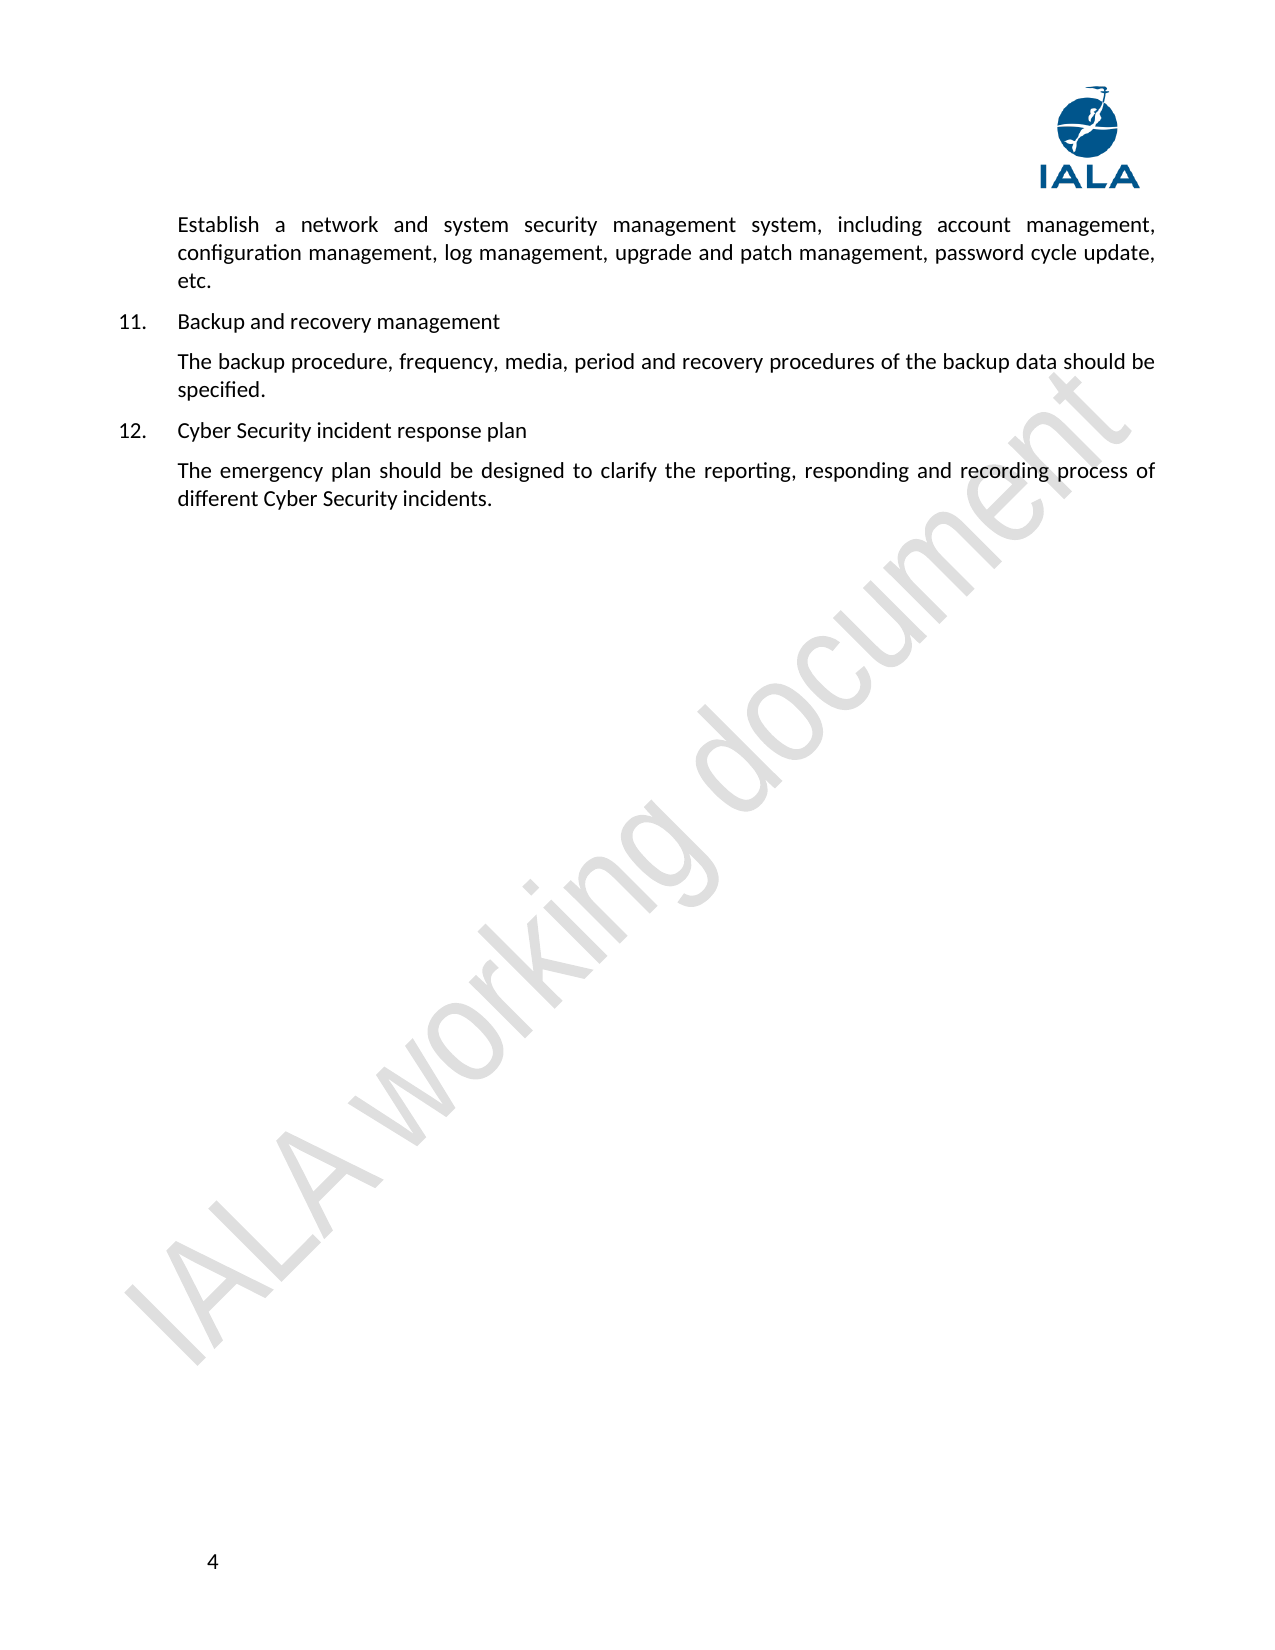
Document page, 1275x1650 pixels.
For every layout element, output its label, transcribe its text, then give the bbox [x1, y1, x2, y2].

list Backup and recovery management [118, 307, 1157, 335]
text Establish a network and system security management system, including account management, configuration management, log management, upgrade and patch management, password cycle update, etc. [177, 210, 1157, 294]
picture [1017, 75, 1157, 211]
list Cyber Security incident response plan [118, 416, 1157, 444]
text The emergency plan should be designed to clarify the reporting, responding and recording process of different Cyber Security incidents. [177, 457, 1157, 513]
text The backup procedure, frequency, media, period and recovery procedures of the backup data should be specified. [177, 347, 1157, 403]
